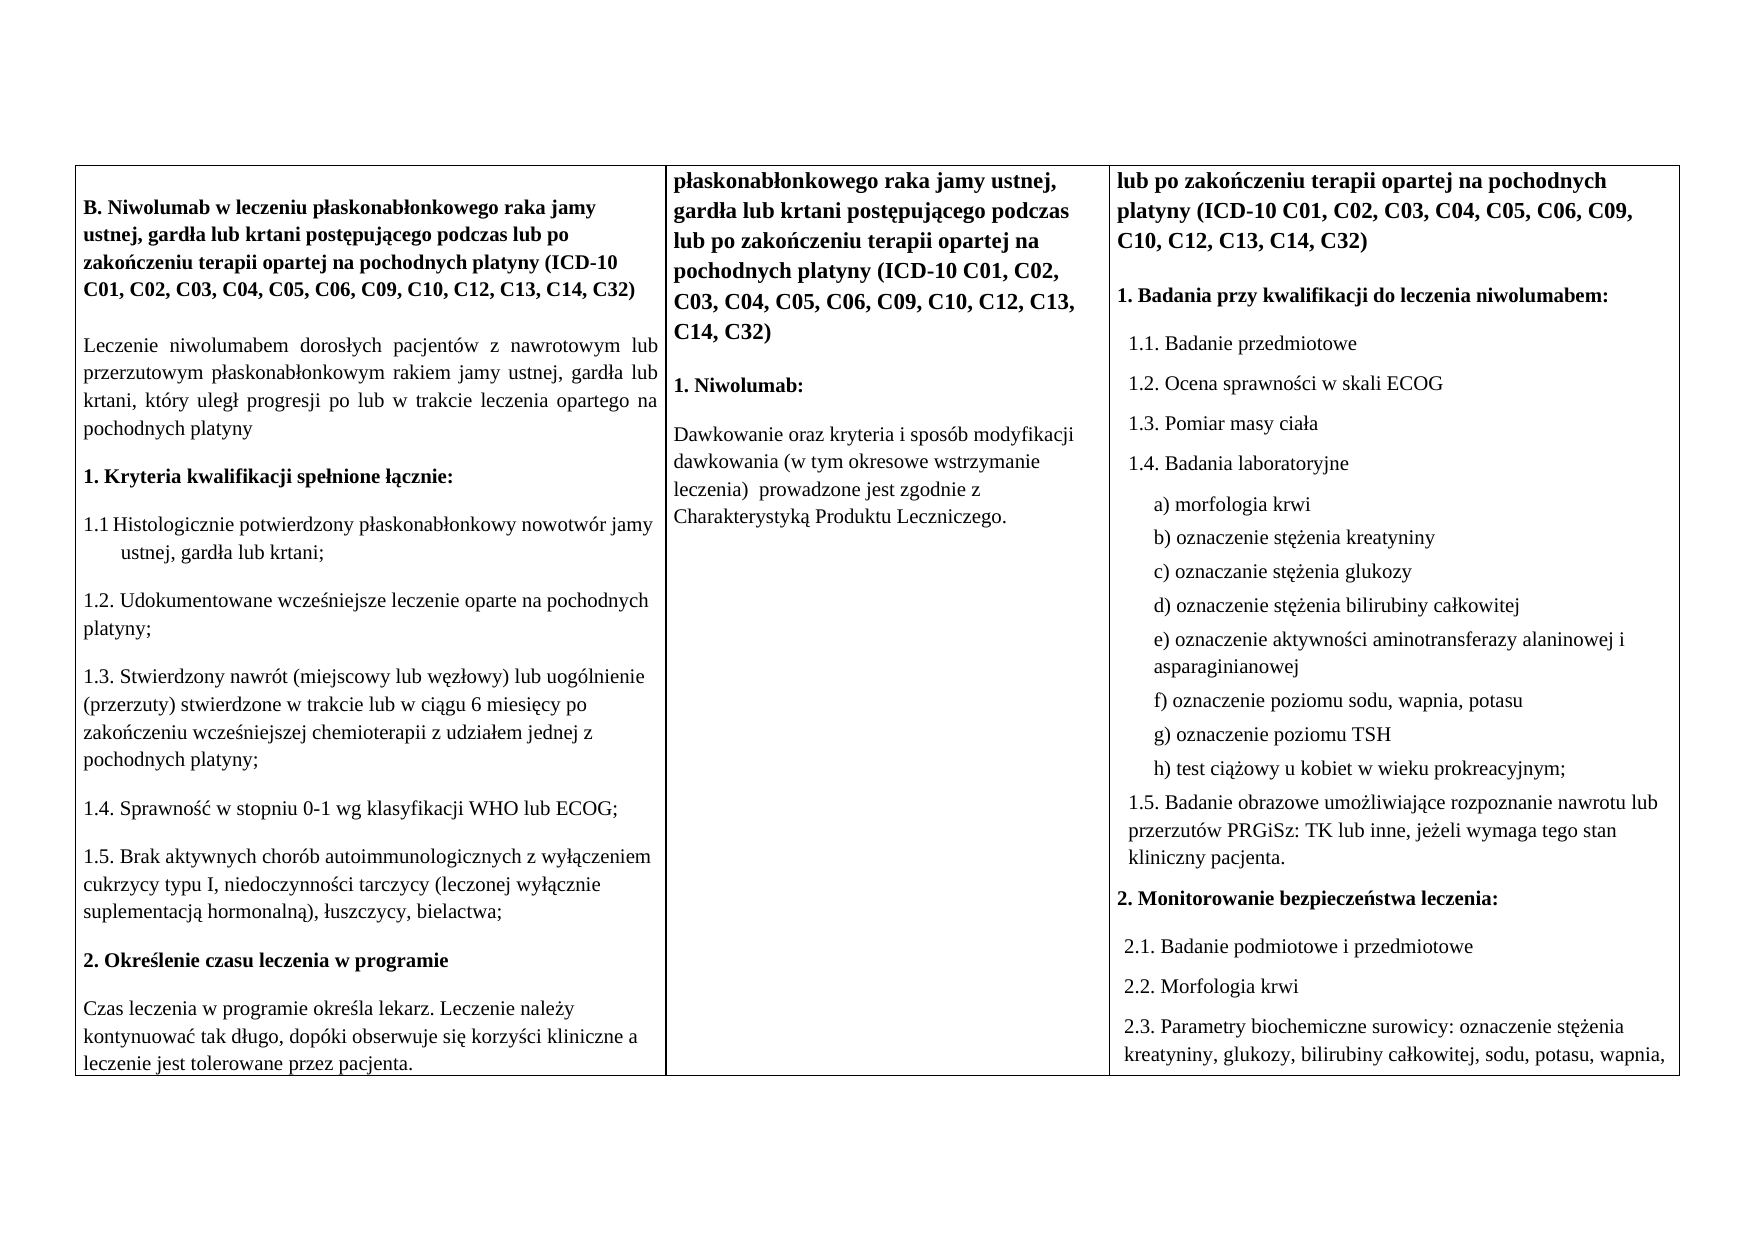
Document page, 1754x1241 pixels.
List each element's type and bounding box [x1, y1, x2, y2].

table_cell [76, 166, 665, 1075]
table_cell [1110, 166, 1679, 1075]
table_cell [667, 166, 1109, 1075]
